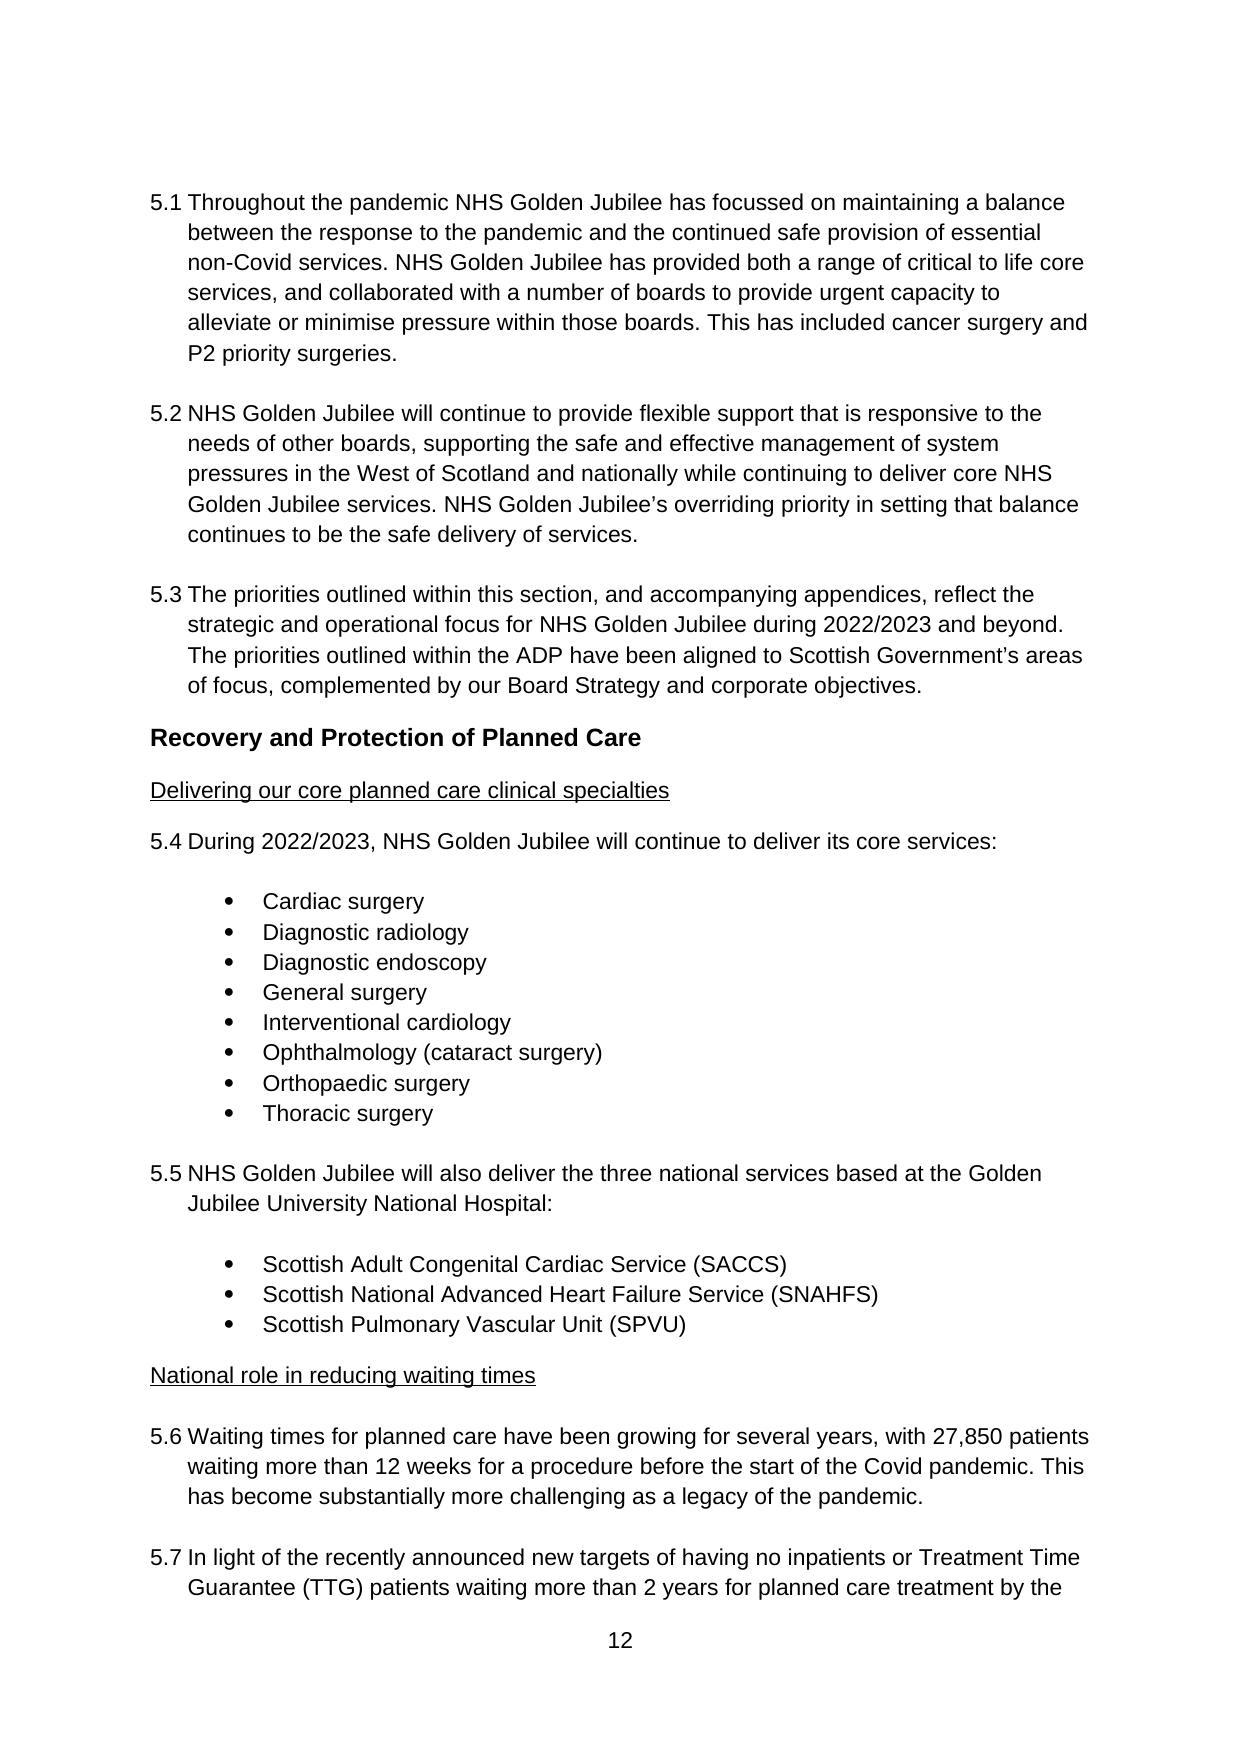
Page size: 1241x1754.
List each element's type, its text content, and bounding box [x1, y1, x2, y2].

list Diagnostic endoscopy [225, 949, 1090, 975]
list Scottish Adult Congenital Cardiac Service (SACCS) [225, 1251, 1090, 1277]
list Cardiac surgery [225, 888, 1090, 914]
list Scottish National Advanced Heart Failure Service (SNAHFS) [225, 1281, 1090, 1307]
list NHS Golden Jubilee will also deliver the three national services based at the Golden Jubilee University National Hospital: [150, 1160, 1090, 1217]
list During 2022/2023, NHS Golden Jubilee will continue to deliver its core services: [150, 828, 1090, 854]
list Waiting times for planned care have been growing for several years, with 27,850 patients waiting more than 12 weeks for a procedure before the start of the Covid pandemic. This has become substantially more challenging as a legacy of the pandemic. [150, 1423, 1090, 1509]
text Delivering our core planned care clinical specialties [150, 777, 1090, 803]
list Thoracic surgery [225, 1100, 1090, 1126]
list Scottish Pulmonary Vascular Unit (SPVU) [225, 1311, 1090, 1337]
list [150, 1543, 1090, 1600]
list Throughout the pandemic NHS Golden Jubilee has focussed on maintaining a balance between the response to the pandemic and the continued safe provision of essential non-Covid services. NHS Golden Jubilee has provided both a range of critical to life core services, and collaborated with a number of boards to provide urgent capacity to alleviate or minimise pressure within those boards. This has included cancer surgery and P2 priority surgeries. [150, 188, 1090, 366]
list NHS Golden Jubilee will continue to provide flexible support that is responsive to the needs of other boards, supporting the safe and effective management of system pressures in the West of Scotland and nationally while continuing to deliver core NHS Golden Jubilee services. NHS Golden Jubilee’s overriding priority in setting that balance continues to be the safe delivery of services. [150, 400, 1090, 547]
text Recovery and Protection of Planned Care [150, 723, 1090, 752]
list General surgery [225, 979, 1090, 1005]
list Ophthalmology (cataract surgery) [225, 1039, 1090, 1066]
text National role in reducing waiting times [150, 1362, 1090, 1388]
list Interventional cardiology [225, 1009, 1090, 1035]
list Orthopaedic surgery [225, 1069, 1090, 1096]
list Diagnostic radiology [225, 918, 1090, 945]
list The priorities outlined within this section, and accompanying appendices, reflect the strategic and operational focus for NHS Golden Jubilee during 2022/2023 and beyond. The priorities outlined within the ADP have been aligned to Scottish Government’s areas of focus, complemented by our Board Strategy and corporate objectives. [150, 581, 1090, 698]
